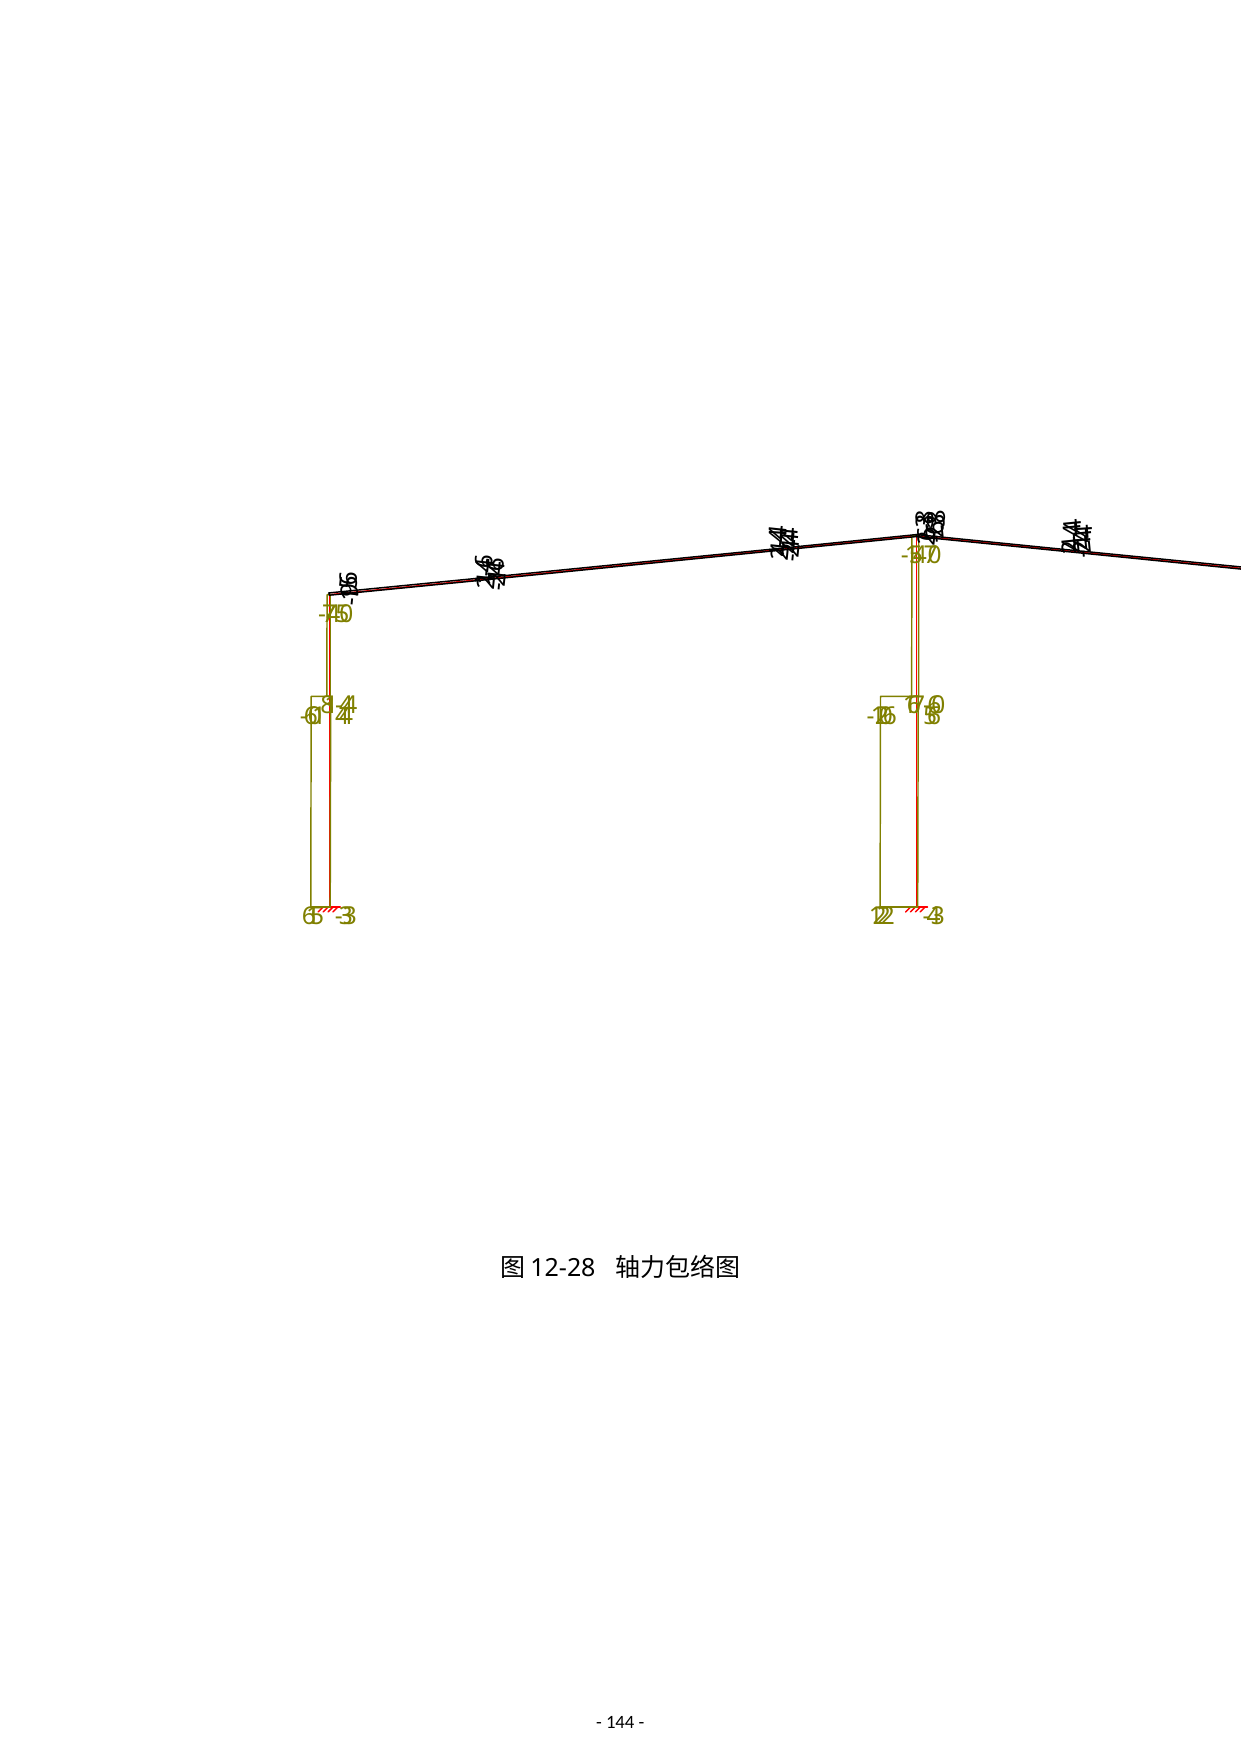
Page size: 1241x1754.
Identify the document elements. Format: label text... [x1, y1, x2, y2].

text 图12-28 轴力包络图 [148, 1242, 1093, 1289]
